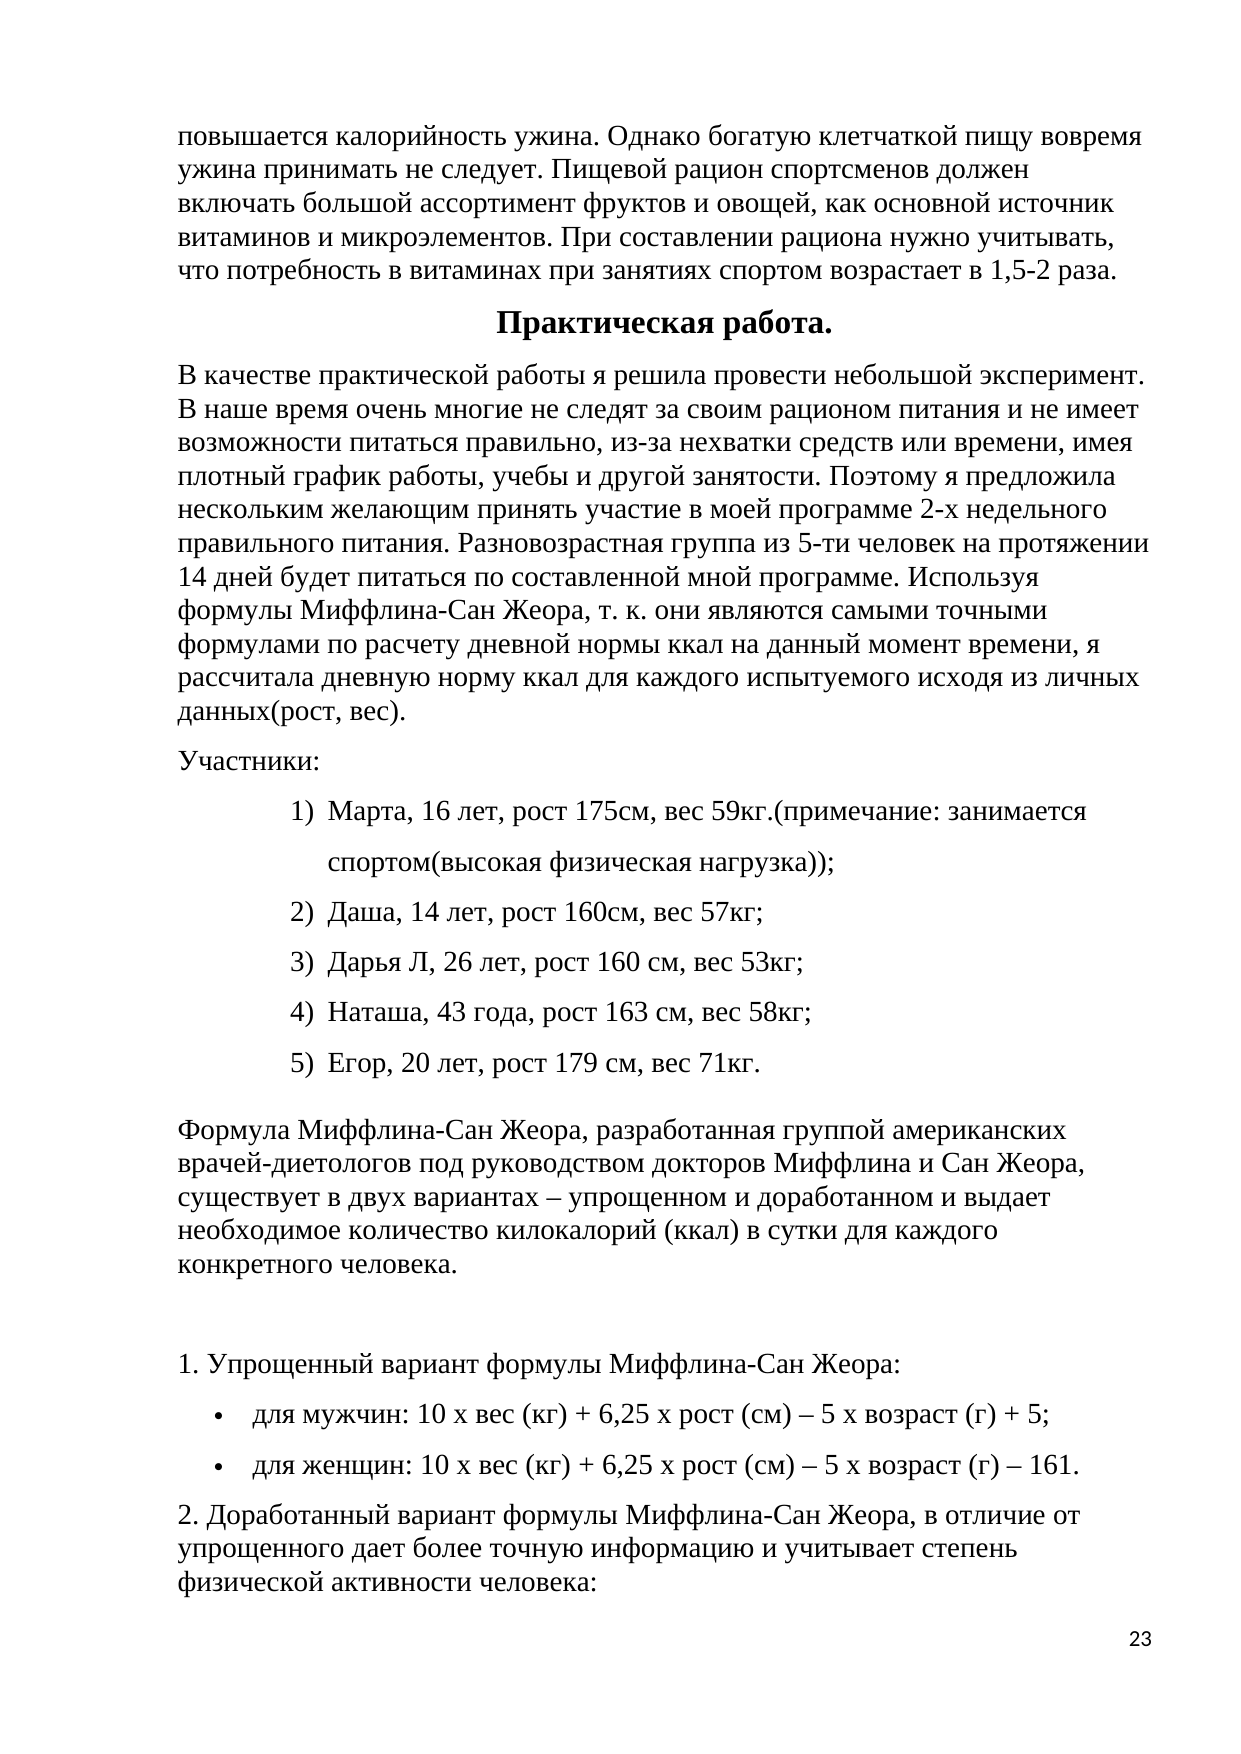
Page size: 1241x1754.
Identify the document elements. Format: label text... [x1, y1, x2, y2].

list Даша, 14 лет, рост 160см, вес 57кг; [290, 894, 1152, 927]
list Дарья Л, 26 лет, рост 160 см, вес 53кг; [290, 944, 1152, 978]
list Егор, 20 лет, рост 179 см, вес 71кг. [290, 1045, 1152, 1078]
text Формула Миффлина-Сан Жеора, разработанная группой американских врачей-диетологов под руководством докторов Миффлина и Сан Жеора, существует в двух вариантах – упрощенном и доработанном и выдает необходимое количество килокалорий (ккал) в сутки для каждого конкретного человека. [177, 1112, 1152, 1279]
list для мужчин: 10 х вес (кг) + 6,25 x рост (см) – 5 х возраст (г) + 5; [215, 1397, 1152, 1430]
text Участники: [177, 743, 1152, 777]
text 1. Упрощенный вариант формулы Миффлина-Сан Жеора: [177, 1346, 1152, 1380]
list Наташа, 43 года, рост 163 см, вес 58кг; [290, 994, 1152, 1028]
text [177, 118, 1152, 286]
list для женщин: 10 x вес (кг) + 6,25 x рост (см) – 5 x возраст (г) – 161. [215, 1447, 1152, 1480]
list Марта, 16 лет, рост 175см, вес 59кг.(примечание: занимается спортом(высокая физическая нагрузка)); [290, 793, 1152, 877]
text Практическая работа. [177, 302, 1152, 341]
text 2. Доработанный вариант формулы Миффлина-Сан Жеора, в отличие от упрощенного дает более точную информацию и учитывает степень физической активности человека: [177, 1497, 1152, 1598]
text В качестве практической работы я решила провести небольшой эксперимент. В наше время очень многие не следят за своим рационом питания и не имеет возможности питаться правильно, из-за нехватки средств или времени, имея плотный график работы, учебы и другой занятости. Поэтому я предложила нескольким желающим принять участие в моей программе 2-х недельного правильного питания. Разновозрастная группа из 5-ти человек на протяжении 14 дней будет питаться по составленной мной программе. Используя формулы Миффлина-Сан Жеора, т. к. они являются самыми точными формулами по расчету дневной нормы ккал на данный момент времени, я рассчитала дневную норму ккал для каждого испытуемого исходя из личных данных(рост, вес). [177, 357, 1152, 726]
